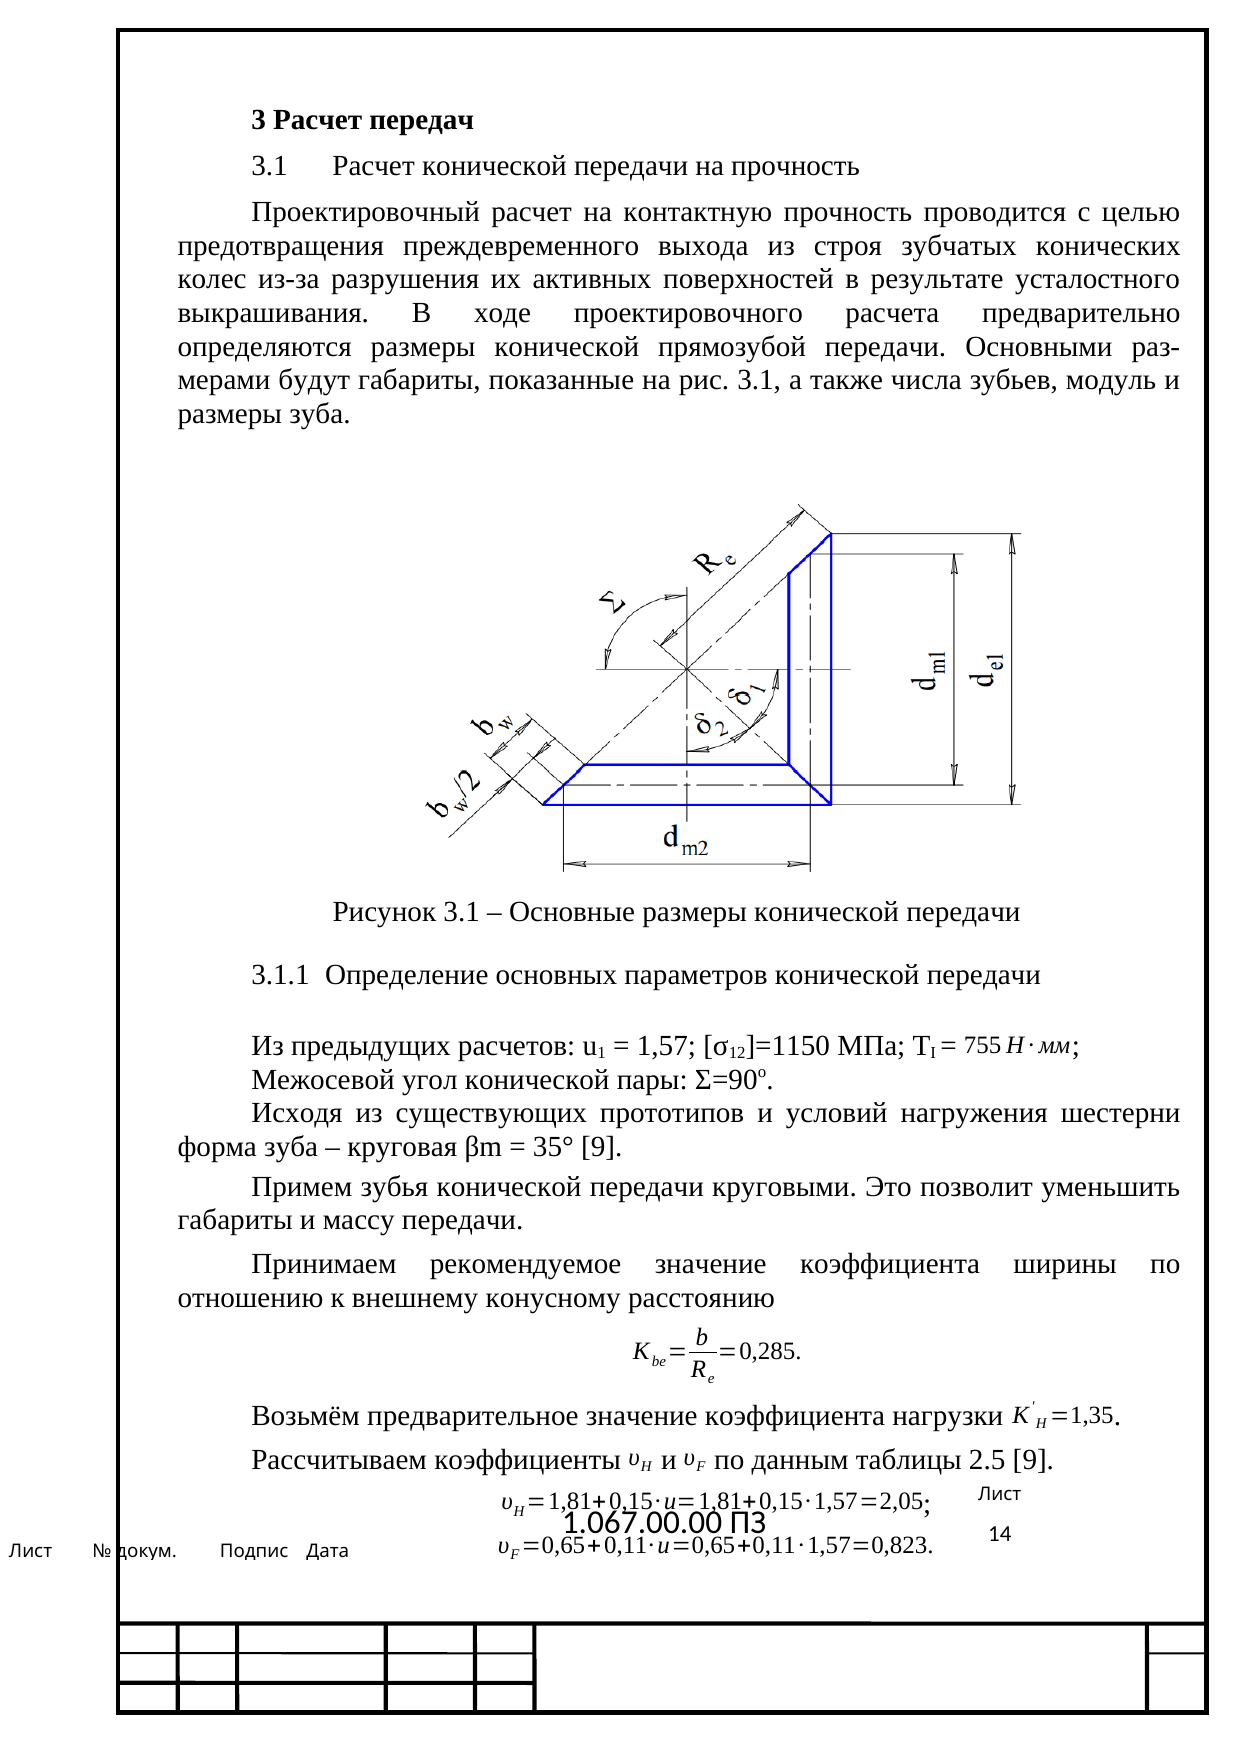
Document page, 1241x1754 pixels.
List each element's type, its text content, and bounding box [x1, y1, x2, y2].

subtitle 3 Расчет передач [177, 102, 1181, 136]
text ; [177, 1486, 1181, 1521]
text Принимаем рекомендуемое значение коэффициента ширины по отношению к внешнему конусному расстоянию [177, 1246, 1181, 1313]
text Из предыдущих расчетов: u1 = 1,57; [σ12]=1150 МПа; TI = ; [177, 1028, 1181, 1062]
text Рассчитываем коэффициенты и по данным таблицы 2.5 [9]. [177, 1442, 1181, 1476]
text Проектировочный расчет на контактную прочность проводится с целью предотвращения преждевременного выхода из строя зубчатых конических колес из-за разрушения их активных поверхностей в результате усталостного выкрашивания. В ходе проектировочного расчета предварительно определяются размеры конической прямозубой передачи. Основными раз-мерами будут габариты, показанные на рис. 3.1, а также числа зубьев, модуль и размеры зуба. [177, 194, 1181, 429]
text Межосевой угол конической пары: Σ=90о. [177, 1062, 1181, 1096]
text Возьмём предварительное значение коэффициента нагрузки . [177, 1397, 1181, 1432]
picture [403, 504, 1029, 885]
text Исходя из существующих прототипов и условий нагружения шестерни форма зуба – круговая βm = 35° [9]. [177, 1096, 1181, 1163]
subtitle 3.1 Расчет конической передачи на прочность [177, 148, 1181, 182]
subtitle 3.1.1 Определение основных параметров конической передачи [177, 957, 1181, 991]
text Примем зубья конической передачи круговыми. Это позволит уменьшить габариты и массу передачи. [177, 1169, 1181, 1236]
